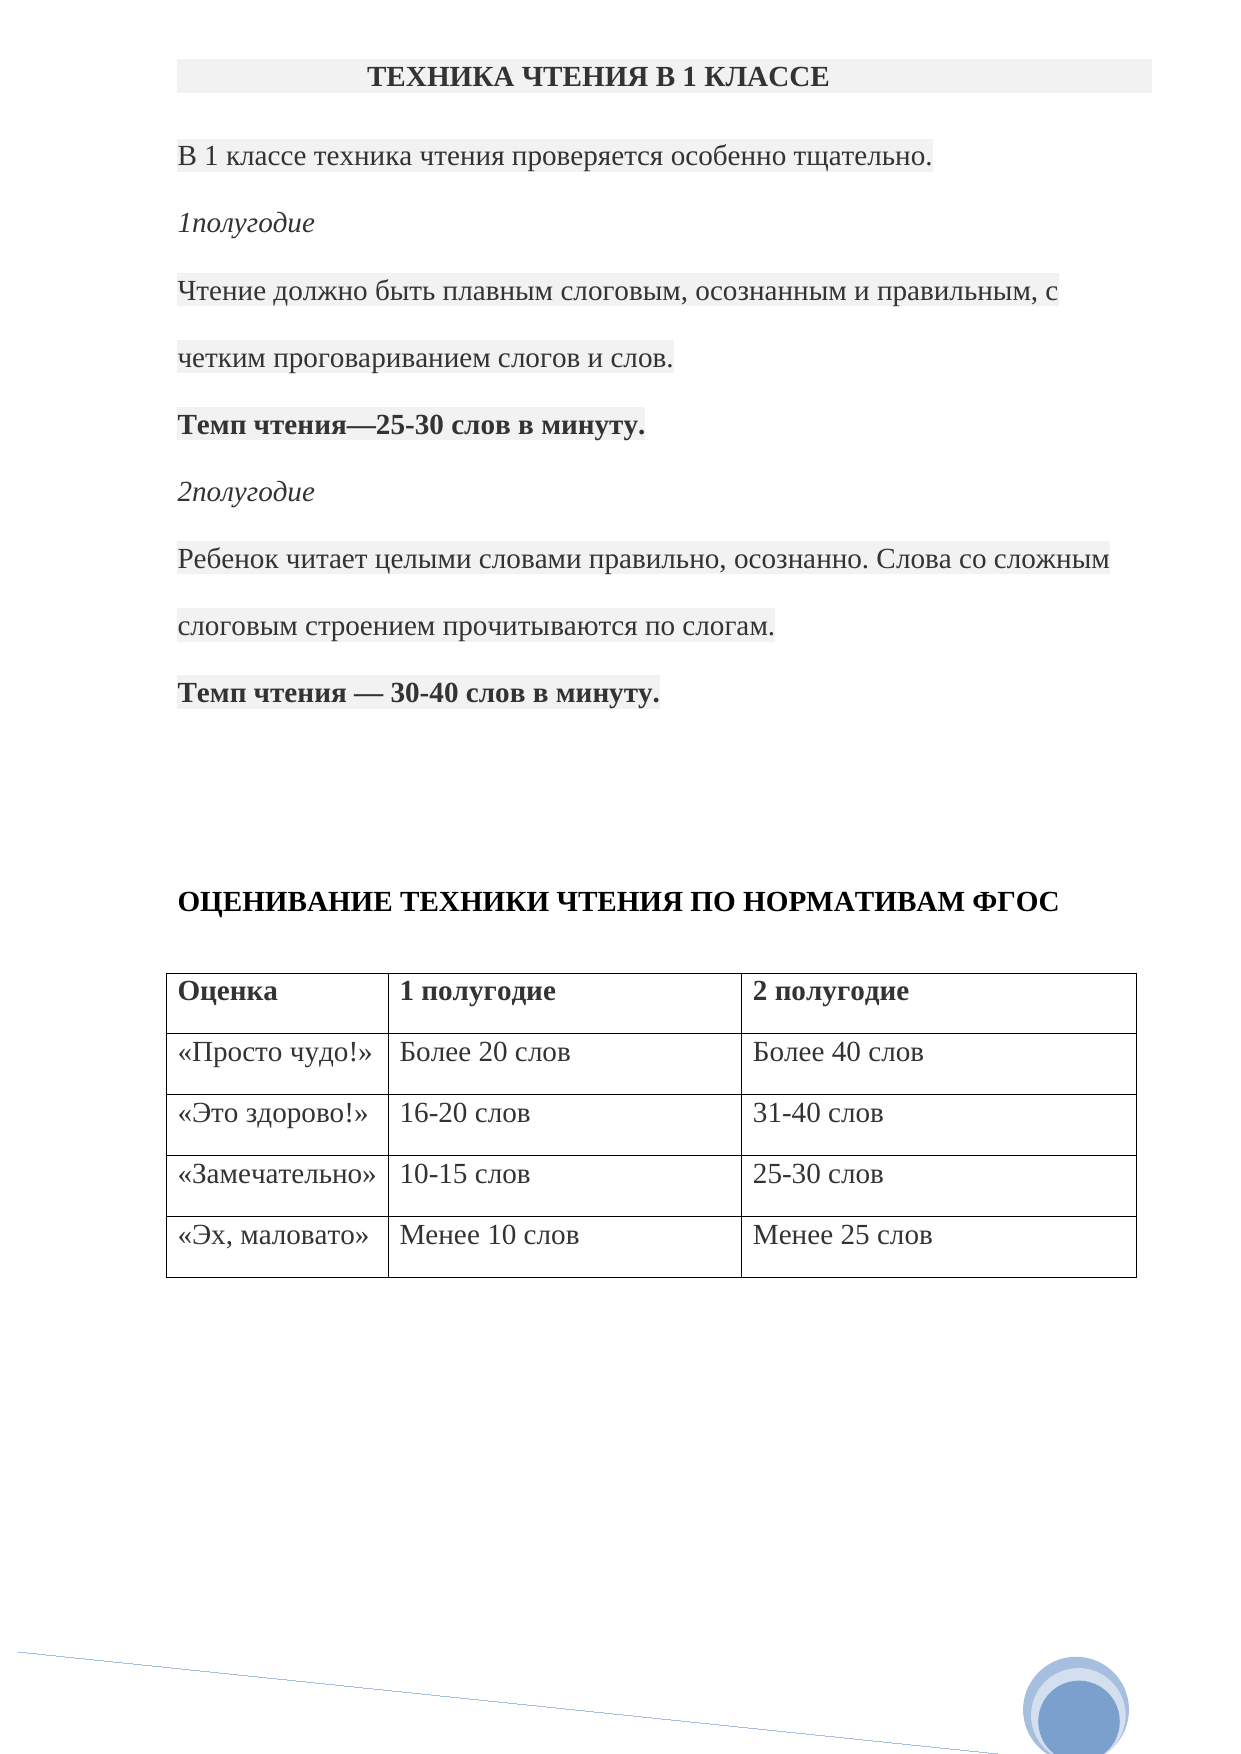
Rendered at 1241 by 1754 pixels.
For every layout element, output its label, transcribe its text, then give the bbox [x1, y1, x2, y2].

table_header 2 полугодие [742, 974, 1136, 1033]
table_cell 10-15 слов [389, 1156, 741, 1216]
table_cell Менее 25 слов [742, 1217, 1136, 1277]
table_cell «Замечательно» [167, 1156, 388, 1216]
table_cell Более 20 слов [389, 1034, 741, 1094]
table_cell 25-30 слов [742, 1156, 1136, 1216]
table_cell 31-40 слов [742, 1095, 1136, 1155]
table_header 1 полугодие [389, 974, 741, 1033]
table_cell Более 40 слов [742, 1034, 1136, 1094]
table_cell «Эх, маловато» [167, 1217, 388, 1277]
text ТЕХНИКА ЧТЕНИЯ В 1 КЛАССЕ [177, 59, 1152, 93]
table_header Оценка [167, 974, 388, 1033]
table_cell Менее 10 слов [389, 1217, 741, 1277]
table_cell «Просто чудо!» [167, 1034, 388, 1094]
text В 1 классе техника чтения проверяется особенно тщательно. 1полугодие Чтение должно быть плавным слоговым, осознанным и правильным, с четким проговариванием слогов и слов. Темп чтения—25-30 слов в минуту. 2полугодие Ребенок читает целыми словами правильно, осознанно. Слова со сложным слоговым строением прочитываются по слогам. Темп чтения — 30-40 слов в минуту. [177, 138, 1152, 709]
table_cell 16-20 слов [389, 1095, 741, 1155]
text ОЦЕНИВАНИЕ ТЕХНИКИ ЧТЕНИЯ ПО НОРМАТИВАМ ФГОС [177, 884, 1152, 918]
table_cell «Это здорово!» [167, 1095, 388, 1155]
